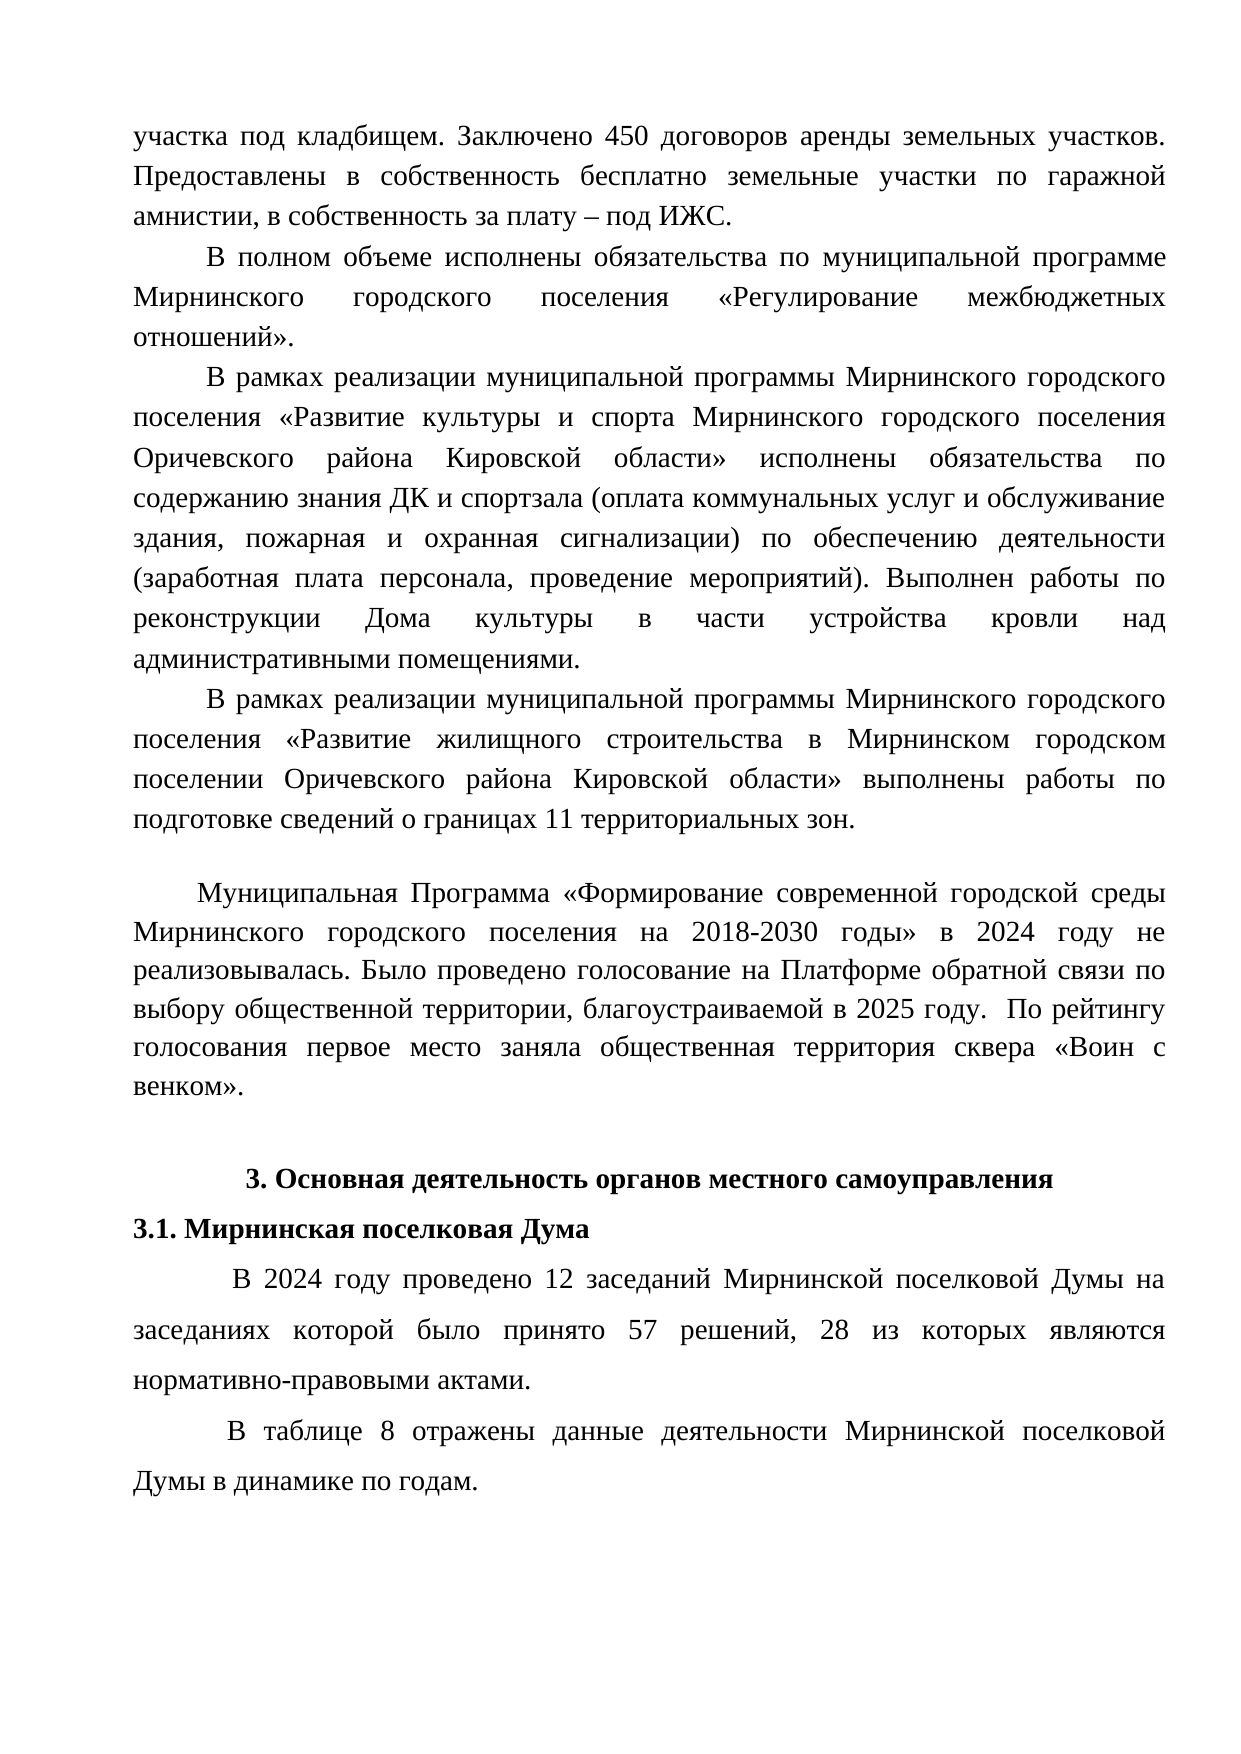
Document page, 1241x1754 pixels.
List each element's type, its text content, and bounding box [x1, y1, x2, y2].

text В таблице 8 отражены данные деятельности Мирнинской поселковой Думы в динамике по годам. [133, 1413, 1167, 1496]
text В 2024 году проведено 12 заседаний Мирнинской поселковой Думы на заседаниях которой было принято 57 решений, 28 из которых являются нормативно-правовыми актами. [133, 1262, 1167, 1396]
list Муниципальная Программа «Формирование современной городской среды Мирнинского городского поселения на 2018-2030 годы» в 2024 году не реализовывалась. Было проведено голосование на Платформе обратной связи по выбору общественной территории, благоустраиваемой в 2025 году. По рейтингу голосования первое место заняла общественная территория сквера «Воин с венком». [133, 875, 1167, 1102]
text В полном объеме исполнены обязательства по муниципальной программе Мирнинского городского поселения «Регулирование межбюджетных отношений». [133, 239, 1167, 353]
text 3. Основная деятельность органов местного самоуправления [133, 1161, 1167, 1194]
text 3.1. Мирнинская поселковая Дума [133, 1211, 1167, 1245]
text В рамках реализации муниципальной программы Мирнинского городского поселения «Развитие культуры и спорта Мирнинского городского поселения Оричевского района Кировской области» исполнены обязательства по содержанию знания ДК и спортзала (оплата коммунальных услуг и обслуживание здания, пожарная и охранная сигнализации) по обеспечению деятельности (заработная плата персонала, проведение мероприятий). Выполнен работы по реконструкции Дома культуры в части устройства кровли над административными помещениями. [133, 359, 1167, 674]
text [133, 118, 1167, 232]
text В рамках реализации муниципальной программы Мирнинского городского поселения «Развитие жилищного строительства в Мирнинском городском поселении Оричевского района Кировской области» выполнены работы по подготовке сведений о границах 11 территориальных зон. [133, 681, 1167, 835]
